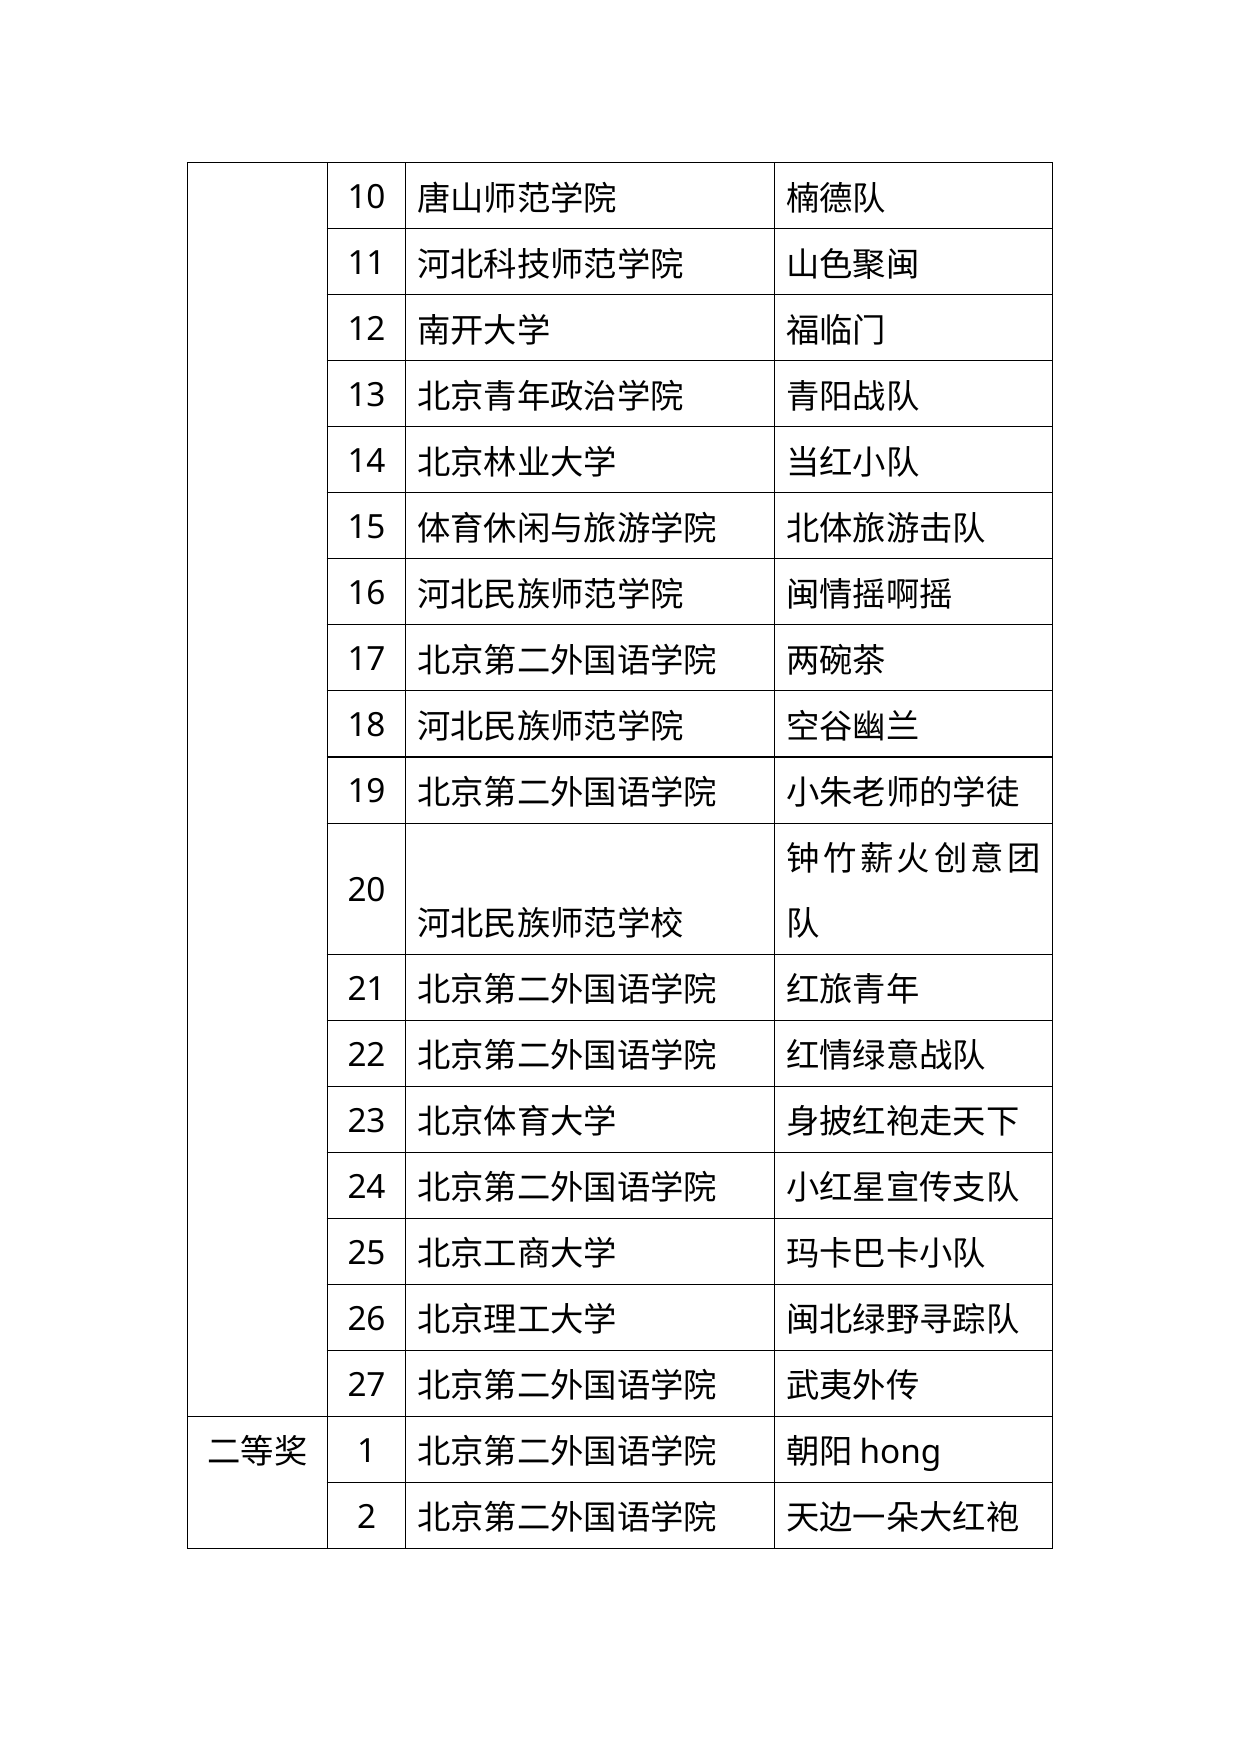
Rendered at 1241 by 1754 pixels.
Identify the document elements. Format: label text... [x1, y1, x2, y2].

table_cell 小红星宣传支队 [775, 1153, 1052, 1218]
table_cell 河北民族师范学院 [406, 691, 774, 756]
table_cell 2 [328, 1483, 405, 1548]
table_cell 北京体育大学 [406, 1087, 774, 1152]
table_cell 体育休闲与旅游学院 [406, 493, 774, 558]
table_cell 山色聚闽 [775, 229, 1052, 294]
table_cell 18 [328, 691, 405, 756]
table_cell 北京第二外国语学院 [406, 758, 774, 822]
table_cell 北京第二外国语学院 [406, 625, 774, 690]
table_cell 钟竹薪火创意团队 [775, 824, 1052, 953]
table_cell 23 [328, 1087, 405, 1152]
table_cell 福临门 [775, 295, 1052, 360]
table_cell 楠德队 [775, 163, 1052, 228]
table_cell 北京工商大学 [406, 1219, 774, 1284]
table_cell 17 [328, 625, 405, 690]
table_cell 身披红袍走天下 [775, 1087, 1052, 1152]
table_cell 13 [328, 361, 405, 426]
table_cell 22 [328, 1021, 405, 1086]
table_cell 20 [328, 824, 405, 953]
table_cell 27 [328, 1351, 405, 1416]
table_cell 北京第二外国语学院 [406, 1483, 774, 1548]
table_cell 小朱老师的学徒 [775, 758, 1052, 822]
table_cell 河北民族师范学校 [406, 824, 774, 953]
table_cell 南开大学 [406, 295, 774, 360]
table_cell 北京第二外国语学院 [406, 955, 774, 1019]
table_cell 12 [328, 295, 405, 360]
table_cell 红旅青年 [775, 955, 1052, 1019]
table_cell 26 [328, 1285, 405, 1350]
table_cell 北京第二外国语学院 [406, 1351, 774, 1416]
table_cell 10 [328, 163, 405, 228]
table_cell 16 [328, 559, 405, 624]
table_cell 唐山师范学院 [406, 163, 774, 228]
table_cell 1 [328, 1417, 405, 1482]
table_cell 15 [328, 493, 405, 558]
table_cell 北京第二外国语学院 [406, 1417, 774, 1482]
table_cell 红情绿意战队 [775, 1021, 1052, 1086]
table_cell 青阳战队 [775, 361, 1052, 426]
table_cell 24 [328, 1153, 405, 1218]
table_cell 河北科技师范学院 [406, 229, 774, 294]
table_cell 玛卡巴卡小队 [775, 1219, 1052, 1284]
table_cell 北京第二外国语学院 [406, 1021, 774, 1086]
table_cell 北京第二外国语学院 [406, 1153, 774, 1218]
table_cell 北体旅游击队 [775, 493, 1052, 558]
table_cell 当红小队 [775, 427, 1052, 492]
table_cell 空谷幽兰 [775, 691, 1052, 756]
table_cell 朝阳hong [775, 1417, 1052, 1482]
table_cell 21 [328, 955, 405, 1019]
table_cell 北京青年政治学院 [406, 361, 774, 426]
table_cell 北京林业大学 [406, 427, 774, 492]
table_cell 11 [328, 229, 405, 294]
table_cell 武夷外传 [775, 1351, 1052, 1416]
table_cell 河北民族师范学院 [406, 559, 774, 624]
table_cell 二等奖 [188, 1417, 327, 1548]
table_cell 闽情摇啊摇 [775, 559, 1052, 624]
table_cell 北京理工大学 [406, 1285, 774, 1350]
table_cell 19 [328, 758, 405, 822]
table_cell 14 [328, 427, 405, 492]
table_cell 两碗茶 [775, 625, 1052, 690]
table_cell 25 [328, 1219, 405, 1284]
table_cell 天边一朵大红袍 [775, 1483, 1052, 1548]
table_cell 闽北绿野寻踪队 [775, 1285, 1052, 1350]
